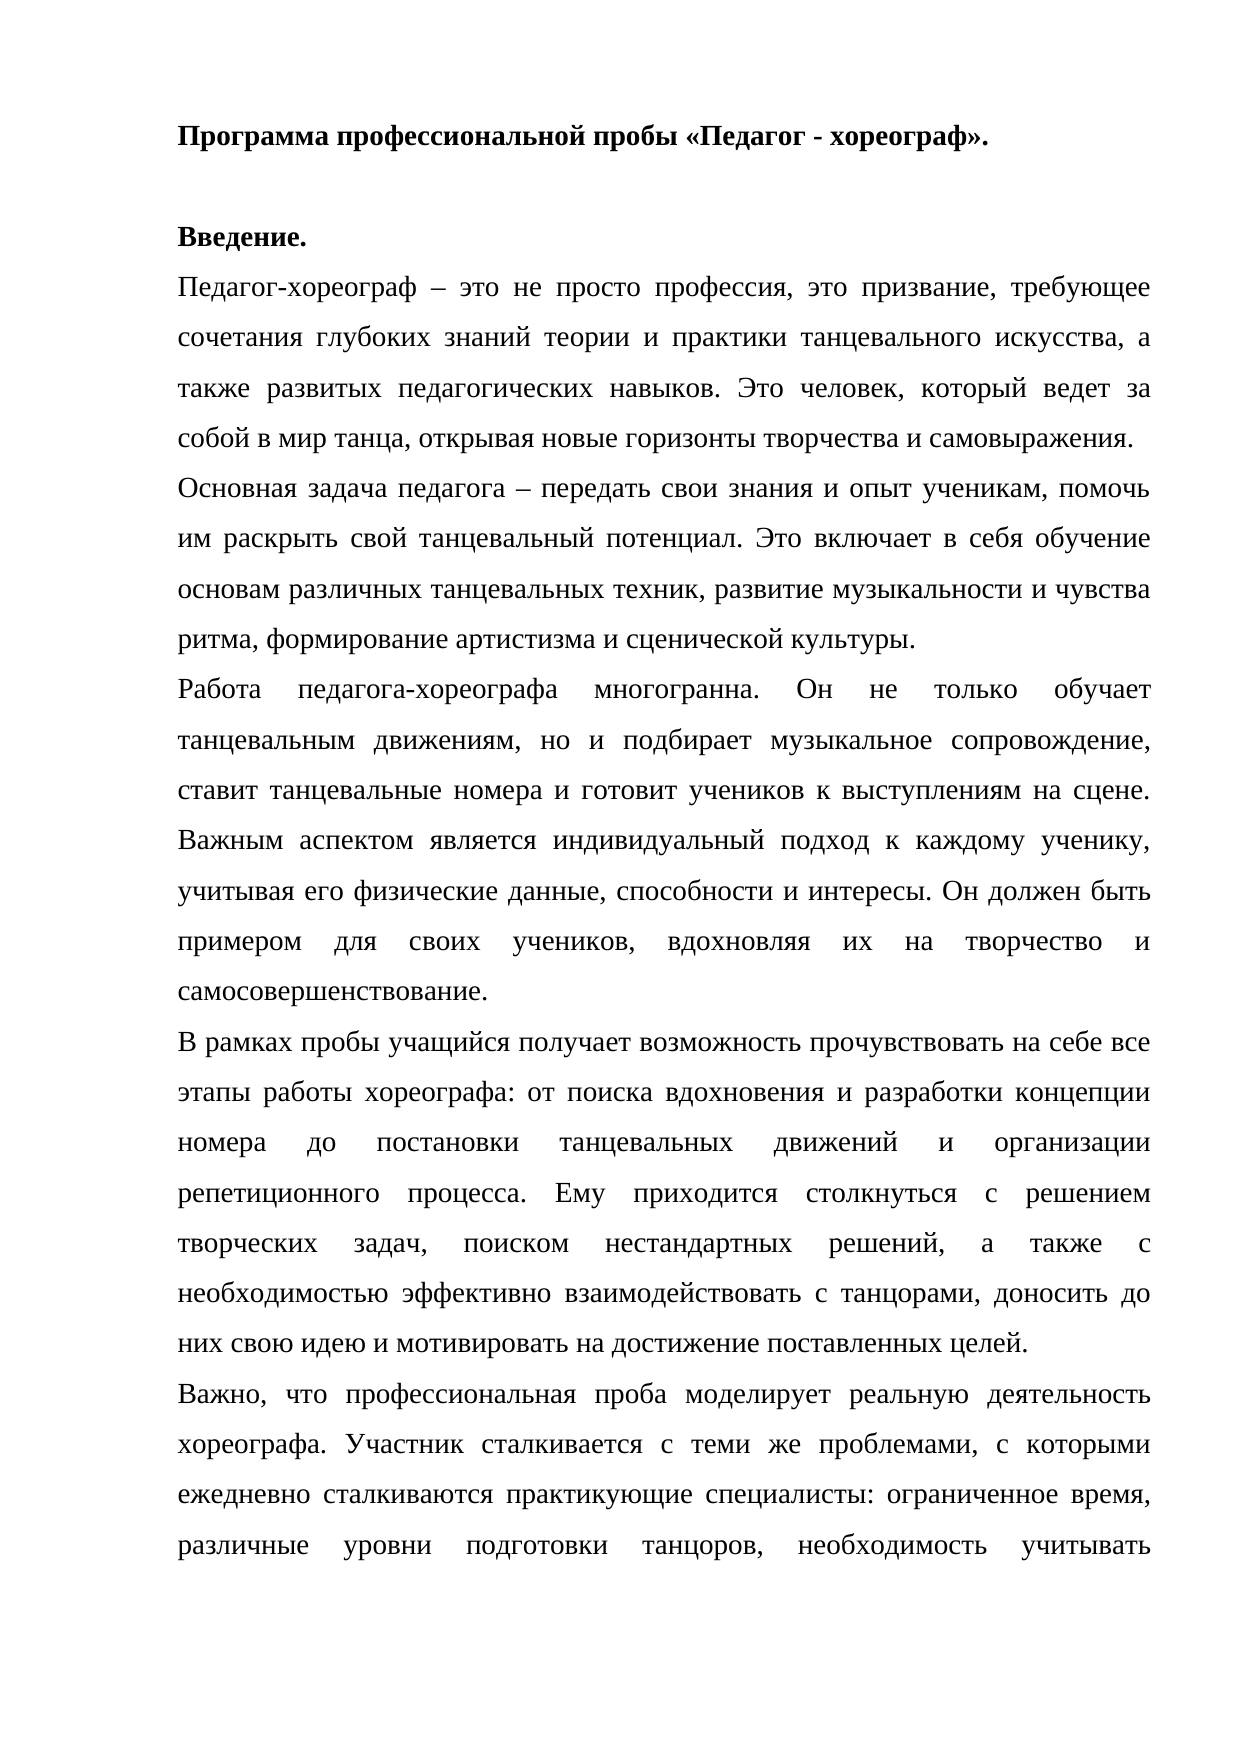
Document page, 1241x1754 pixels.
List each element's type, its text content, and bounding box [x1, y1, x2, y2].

text Основная задача педагога – передать свои знания и опыт ученикам, помочь им раскрыть свой танцевальный потенциал. Это включает в себя обучение основам различных танцевальных техник, развитие музыкальности и чувства ритма, формирование артистизма и сценической культуры. [177, 470, 1152, 655]
text Педагог-хореограф – это не просто профессия, это призвание, требующее сочетания глубоких знаний теории и практики танцевального искусства, а также развитых педагогических навыков. Это человек, который ведет за собой в мир танца, открывая новые горизонты творчества и самовыражения. [177, 269, 1152, 453]
text Введение. [177, 219, 1152, 252]
text Программа профессиональной пробы «Педагог - хореограф». [177, 118, 1152, 152]
text Работа педагога-хореографа многогранна. Он не только обучает танцевальным движениям, но и подбирает музыкальное сопровождение, ставит танцевальные номера и готовит учеников к выступлениям на сцене. Важным аспектом является индивидуальный подход к каждому ученику, учитывая его физические данные, способности и интересы. Он должен быть примером для своих учеников, вдохновляя их на творчество и самосовершенствование. В рамках пробы учащийся получает возможность прочувствовать на себе все этапы работы хореографа: от поиска вдохновения и разработки концепции номера до постановки танцевальных движений и организации репетиционного процесса. Ему приходится столкнуться с решением творческих задач, поиском нестандартных решений, а также с необходимостью эффективно взаимодействовать с танцорами, доносить до них свою идею и мотивировать на достижение поставленных целей. [177, 672, 1152, 1359]
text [177, 1376, 1152, 1560]
